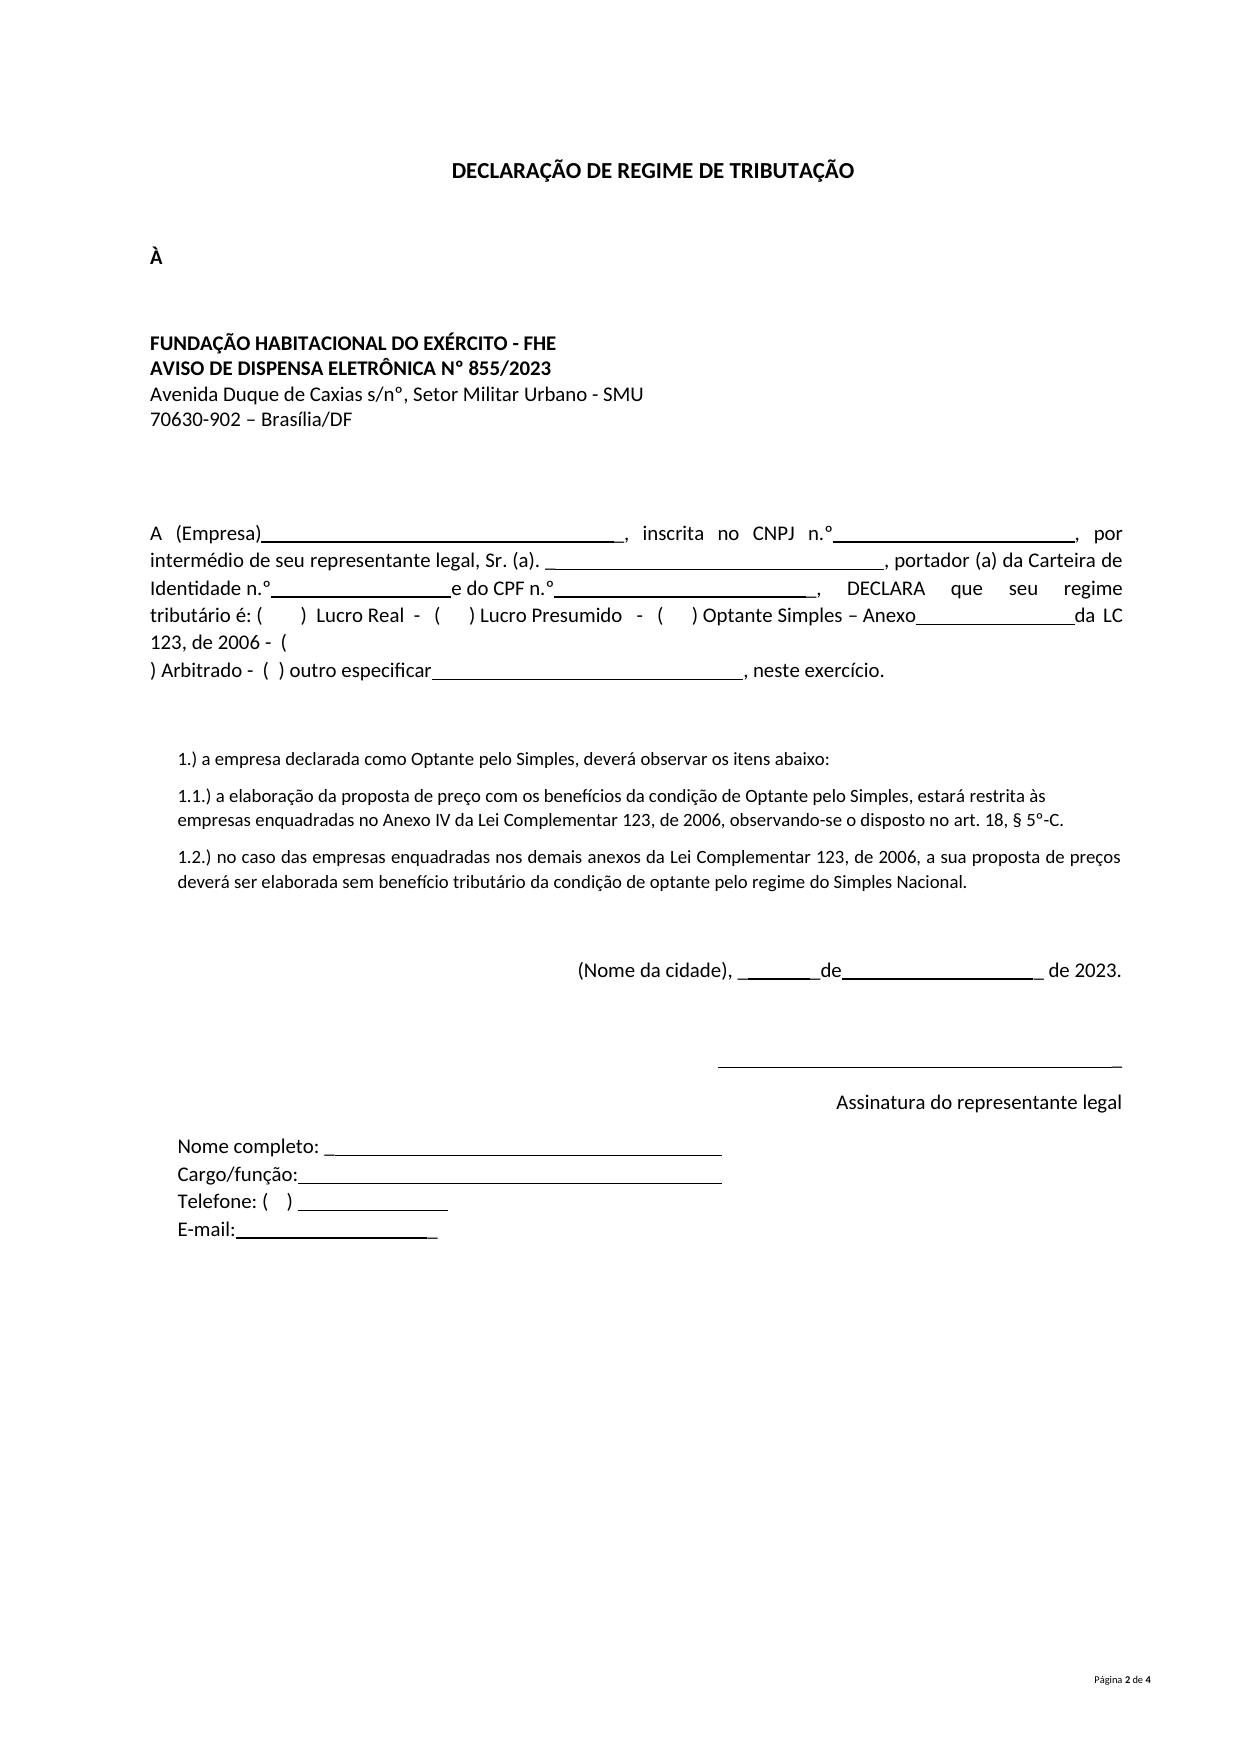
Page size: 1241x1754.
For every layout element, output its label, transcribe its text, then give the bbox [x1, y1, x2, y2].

text (Nome da cidade), _ _de _ de 2023. [577, 957, 1151, 982]
text DECLARAÇÃO DE REGIME DE TRIBUTAÇÃO [150, 156, 1151, 184]
text E-mail: _ [177, 1216, 1151, 1241]
text ) Arbitrado - ( ) outro especificar , neste exercício. [150, 657, 1151, 682]
text 1.2.) no caso das empresas enquadradas nos demais anexos da Lei Complementar 123, de 2006, a sua proposta de preços deverá ser elaborada sem benefício tributário da condição de optante pelo regime do Simples Nacional. [177, 846, 1151, 893]
text À [150, 244, 1151, 270]
text Nome completo: _ Cargo/função: Telefone: ( ) [177, 1133, 723, 1214]
text A (Empresa) _, inscrita no CNPJ n.º , por intermédio de seu representante legal, Sr. (a). _ , portador (a) da Carteira de Identidade n.º e do CPF n.º _, DECLARA que seu regime tributário é: ( ) Lucro Real - ( ) Lucro Presumido - ( ) Optante Simples – Anexo da LC 123, de 2006 - ( [150, 520, 1123, 655]
text Avenida Duque de Caxias s/nº, Setor Militar Urbano - SMU 70630-902 – Brasília/DF [150, 381, 672, 432]
text 1.) a empresa declarada como Optante pelo Simples, deverá observar os itens abaixo: [177, 747, 1151, 769]
text _ Assinatura do representante legal [717, 1045, 1122, 1114]
text 1.1.) a elaboração da proposta de preço com os benefícios da condição de Optante pelo Simples, estará restrita às empresas enquadradas no Anexo IV da Lei Complementar 123, de 2006, observando-se o disposto no art. 18, § 5º-C. [177, 784, 1123, 831]
subtitle FUNDAÇÃO HABITACIONAL DO EXÉRCITO - FHE AVISO DE DISPENSA ELETRÔNICA Nº 855/2023 [150, 330, 586, 381]
